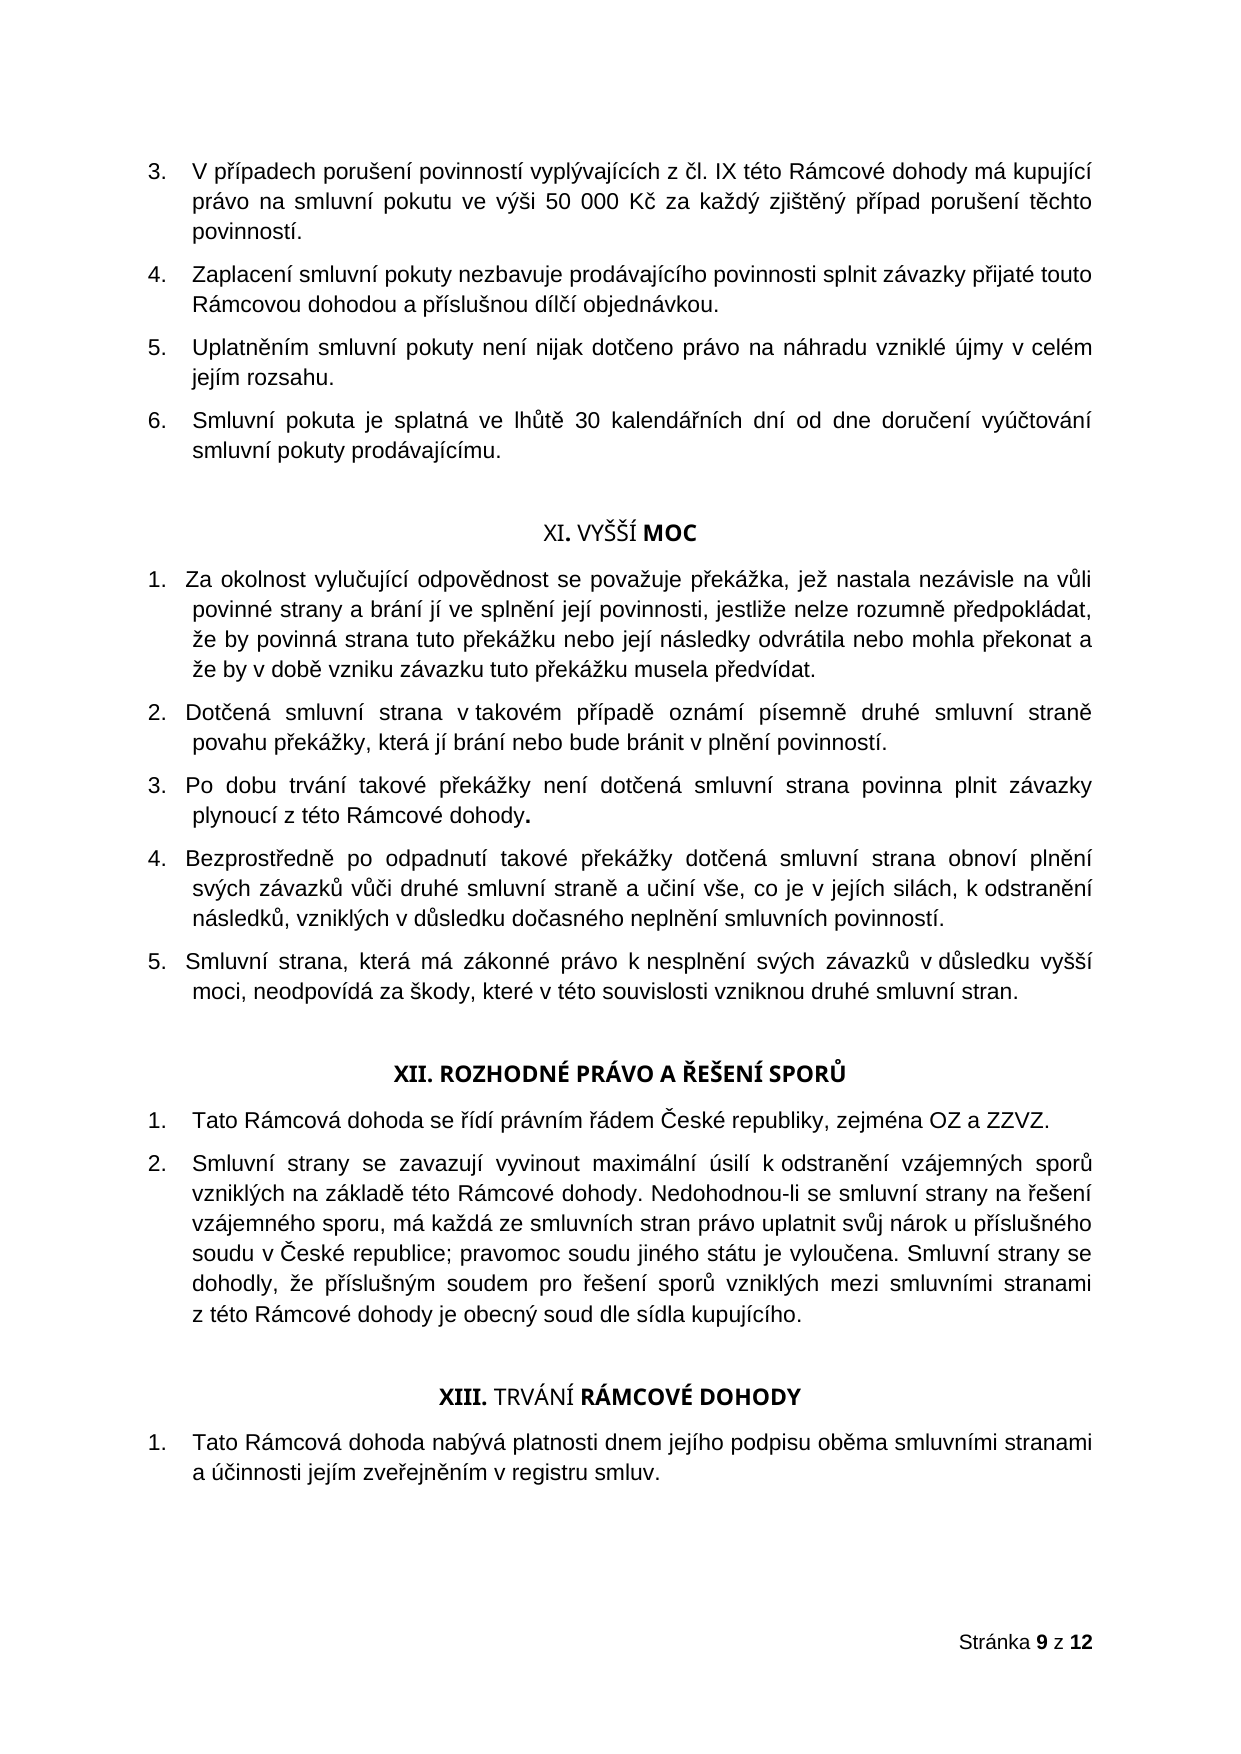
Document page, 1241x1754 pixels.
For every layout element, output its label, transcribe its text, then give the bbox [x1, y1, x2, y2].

list XII. ROZHODNÉ PRÁVO A ŘEŠENÍ SPORŮ [148, 1058, 1093, 1089]
list Smluvní strana, která má zákonné právo k nesplnění svých závazků v důsledku vyšší moci, neodpovídá za škody, které v této souvislosti vzniknou druhé smluvní stran. [148, 948, 1093, 1004]
list Uplatněním smluvní pokuty není nijak dotčeno právo na náhradu vzniklé újmy v celém jejím rozsahu. [148, 334, 1093, 390]
list XIII. TRVÁNÍ RÁMCOVÉ DOHODY [148, 1381, 1093, 1412]
list Tato Rámcová dohoda se řídí právním řádem České republiky, zejména OZ a ZZVZ. [148, 1107, 1093, 1133]
list V případech porušení povinností vyplývajících z čl. IX této Rámcové dohody má kupující právo na smluvní pokutu ve výši 50 000 Kč za každý zjištěný případ porušení těchto povinností. [148, 158, 1093, 244]
list Smluvní strany se zavazují vyvinout maximální úsilí k odstranění vzájemných sporů vzniklých na základě této Rámcové dohody. Nedohodnou-li se smluvní strany na řešení vzájemného sporu, má každá ze smluvních stran právo uplatnit svůj nárok u příslušného soudu v České republice; pravomoc soudu jiného státu je vyloučena. Smluvní strany se dohodly, že příslušným soudem pro řešení sporů vzniklých mezi smluvními stranami z této Rámcové dohody je obecný soud dle sídla kupujícího. [148, 1149, 1093, 1327]
list Dotčená smluvní strana v takovém případě oznámí písemně druhé smluvní straně povahu překážky, která jí brání nebo bude bránit v plnění povinností. [148, 699, 1093, 756]
list Zaplacení smluvní pokuty nezbavuje prodávajícího povinnosti splnit závazky přijaté touto Rámcovou dohodou a příslušnou dílčí objednávkou. [148, 261, 1093, 317]
list Po dobu trvání takové překážky není dotčená smluvní strana povinna plnit závazky plynoucí z této Rámcové dohody. [148, 772, 1093, 828]
list Smluvní pokuta je splatná ve lhůtě 30 kalendářních dní od dne doručení vyúčtování smluvní pokuty prodávajícímu. [148, 407, 1093, 463]
list Bezprostředně po odpadnutí takové překážky dotčená smluvní strana obnoví plnění svých závazků vůči druhé smluvní straně a učiní vše, co je v jejích silách, k odstranění následků, vzniklých v důsledku dočasného neplnění smluvních povinností. [148, 845, 1093, 932]
list Za okolnost vylučující odpovědnost se považuje překážka, jež nastala nezávisle na vůli povinné strany a brání jí ve splnění její povinnosti, jestliže nelze rozumně předpokládat, že by povinná strana tuto překážku nebo její následky odvrátila nebo mohla překonat a že by v době vzniku závazku tuto překážku musela předvídat. [148, 566, 1093, 683]
list Tato Rámcová dohoda nabývá platnosti dnem jejího podpisu oběma smluvními stranami a účinnosti jejím zveřejněním v registru smluv. [148, 1429, 1093, 1486]
list XI. VYŠŠÍ MOC [148, 517, 1093, 548]
